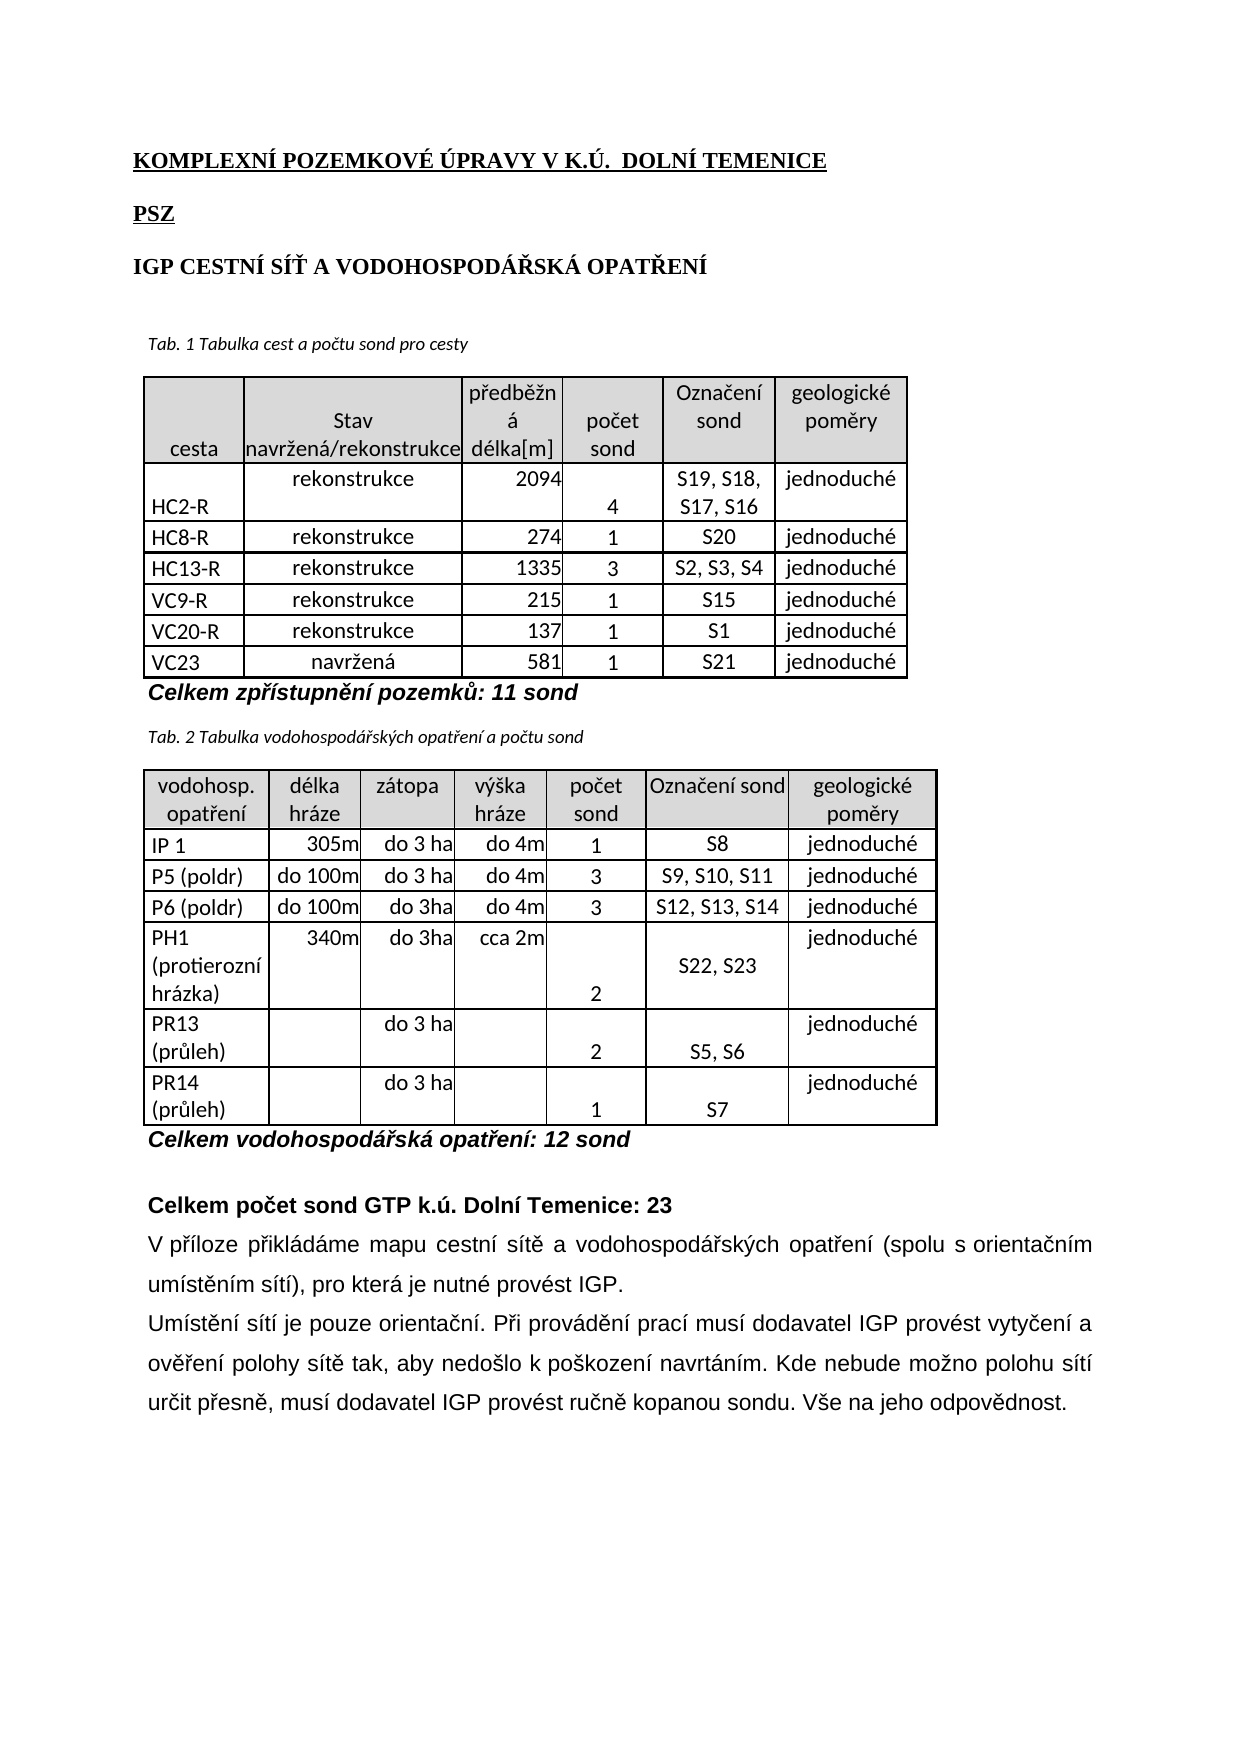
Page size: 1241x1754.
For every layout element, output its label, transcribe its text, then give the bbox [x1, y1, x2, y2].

table_cell cca 2m [455, 923, 546, 1007]
table_cell HC2-R [145, 464, 243, 520]
table_cell navržená [245, 647, 461, 676]
text Celkem zpřístupnění pozemků: 11 sond [148, 678, 1093, 705]
table_cell 274 [463, 522, 562, 551]
table_cell do 3ha [361, 923, 454, 1007]
table_cell 2094 [463, 464, 562, 520]
table_cell P5 (poldr) [145, 861, 268, 890]
table_cell do 4m [455, 861, 546, 890]
table_cell S1 [664, 616, 774, 645]
table_cell jednoduché [789, 830, 935, 859]
table_cell jednoduché [776, 585, 906, 614]
table_cell rekonstrukce [245, 464, 461, 520]
table_cell S15 [664, 585, 774, 614]
table_cell 4 [563, 464, 662, 520]
table_header výška hráze [455, 771, 546, 827]
text KOMPLEXNÍ POZEMKOVÉ ÚPRAVY V K.Ú. DOLNÍ TEMENICE [133, 148, 1093, 174]
table_cell HC8-R [145, 522, 243, 551]
table_cell PH1 (protierozní hrázka) [145, 923, 268, 1007]
table_cell PR14 (průleh) [145, 1068, 268, 1124]
table_cell do 4m [455, 830, 546, 859]
table_cell 1 [547, 1068, 645, 1124]
text V příloze přikládáme mapu cestní sítě a vodohospodářských opatření (spolu s orientačním umístěním sítí), pro která je nutné provést IGP. [148, 1231, 1093, 1297]
table_cell S5, S6 [647, 1010, 788, 1066]
table_cell do 4m [455, 892, 546, 921]
table_cell 1 [563, 585, 662, 614]
table_cell [455, 1010, 546, 1066]
table_cell S21 [664, 647, 774, 676]
table_cell jednoduché [789, 923, 935, 1007]
table_header vodohosp. opatření [145, 771, 268, 827]
table_cell 1 [563, 647, 662, 676]
table_cell [455, 1068, 546, 1124]
table_cell rekonstrukce [245, 554, 461, 583]
table_header Stav navržená/rekonstrukce [245, 378, 461, 462]
table_header Označení sond [647, 771, 788, 827]
table_header geologické poměry [776, 378, 906, 462]
table_cell do 100m [270, 861, 360, 890]
table_cell 340m [270, 923, 360, 1007]
table_header cesta [145, 378, 243, 462]
table_header počet sond [547, 771, 645, 827]
table_header předběžná délka[m] [463, 378, 562, 462]
table_cell do 100m [270, 892, 360, 921]
text Tab. 2 Tabulka vodohospodářských opatření a počtu sond [148, 726, 1093, 748]
table_cell VC20-R [145, 616, 243, 645]
table_cell jednoduché [789, 861, 935, 890]
table_header délka hráze [270, 771, 360, 827]
table_cell 215 [463, 585, 562, 614]
table_cell 1 [563, 616, 662, 645]
table_cell S19, S18, S17, S16 [664, 464, 774, 520]
table_cell 1 [563, 522, 662, 551]
table_cell 3 [547, 892, 645, 921]
table_cell jednoduché [789, 1010, 935, 1066]
table_cell S8 [647, 830, 788, 859]
text Celkem počet sond GTP k.ú. Dolní Temenice: 23 [148, 1192, 1093, 1218]
table_cell 1 [547, 830, 645, 859]
table_cell 2 [547, 923, 645, 1007]
table_cell 137 [463, 616, 562, 645]
table_cell S2, S3, S4 [664, 554, 774, 583]
table_cell jednoduché [776, 464, 906, 520]
table_cell jednoduché [776, 647, 906, 676]
table_cell do 3 ha [361, 1010, 454, 1066]
table_cell do 3ha [361, 892, 454, 921]
table_cell jednoduché [789, 892, 935, 921]
table_cell 3 [563, 554, 662, 583]
table_cell VC9-R [145, 585, 243, 614]
table_cell 3 [547, 861, 645, 890]
table_header Označení sond [664, 378, 774, 462]
table_cell jednoduché [776, 616, 906, 645]
table_cell 1335 [463, 554, 562, 583]
table_cell S7 [647, 1068, 788, 1124]
table_cell VC23 [145, 647, 243, 676]
table_cell jednoduché [776, 522, 906, 551]
table_cell rekonstrukce [245, 585, 461, 614]
table_cell do 3 ha [361, 1068, 454, 1124]
table_cell PR13 (průleh) [145, 1010, 268, 1066]
table_header zátopa [361, 771, 454, 827]
table_cell S22, S23 [647, 923, 788, 1007]
table_cell do 3 ha [361, 830, 454, 859]
table_cell [270, 1010, 360, 1066]
table_cell HC13-R [145, 554, 243, 583]
table_cell 581 [463, 647, 562, 676]
table_cell P6 (poldr) [145, 892, 268, 921]
table_cell 2 [547, 1010, 645, 1066]
table_cell do 3 ha [361, 861, 454, 890]
text Tab. 1 Tabulka cest a počtu sond pro cesty [148, 332, 1093, 355]
table_cell S20 [664, 522, 774, 551]
table_cell jednoduché [776, 554, 906, 583]
text Celkem vodohospodářská opatření: 12 sond [148, 1126, 1093, 1152]
text PSZ [133, 200, 1093, 227]
table_cell rekonstrukce [245, 522, 461, 551]
table_header geologické poměry [789, 771, 935, 827]
text Umístění sítí je pouze orientační. Při provádění prací musí dodavatel IGP provést vytyčení a ověření polohy sítě tak, aby nedošlo k poškození navrtáním. Kde nebude možno polohu sítí určit přesně, musí dodavatel IGP provést ručně kopanou sondu. Vše na jeho odpovědnost. [148, 1310, 1093, 1415]
text IGP CESTNÍ SÍŤ A VODOHOSPODÁŘSKÁ OPATŘENÍ [133, 253, 1093, 279]
table_cell [270, 1068, 360, 1124]
table_cell rekonstrukce [245, 616, 461, 645]
table_cell jednoduché [789, 1068, 935, 1124]
table_cell 305m [270, 830, 360, 859]
table_cell IP 1 [145, 830, 268, 859]
table_header počet sond [563, 378, 662, 462]
table_cell S12, S13, S14 [647, 892, 788, 921]
table_cell S9, S10, S11 [647, 861, 788, 890]
